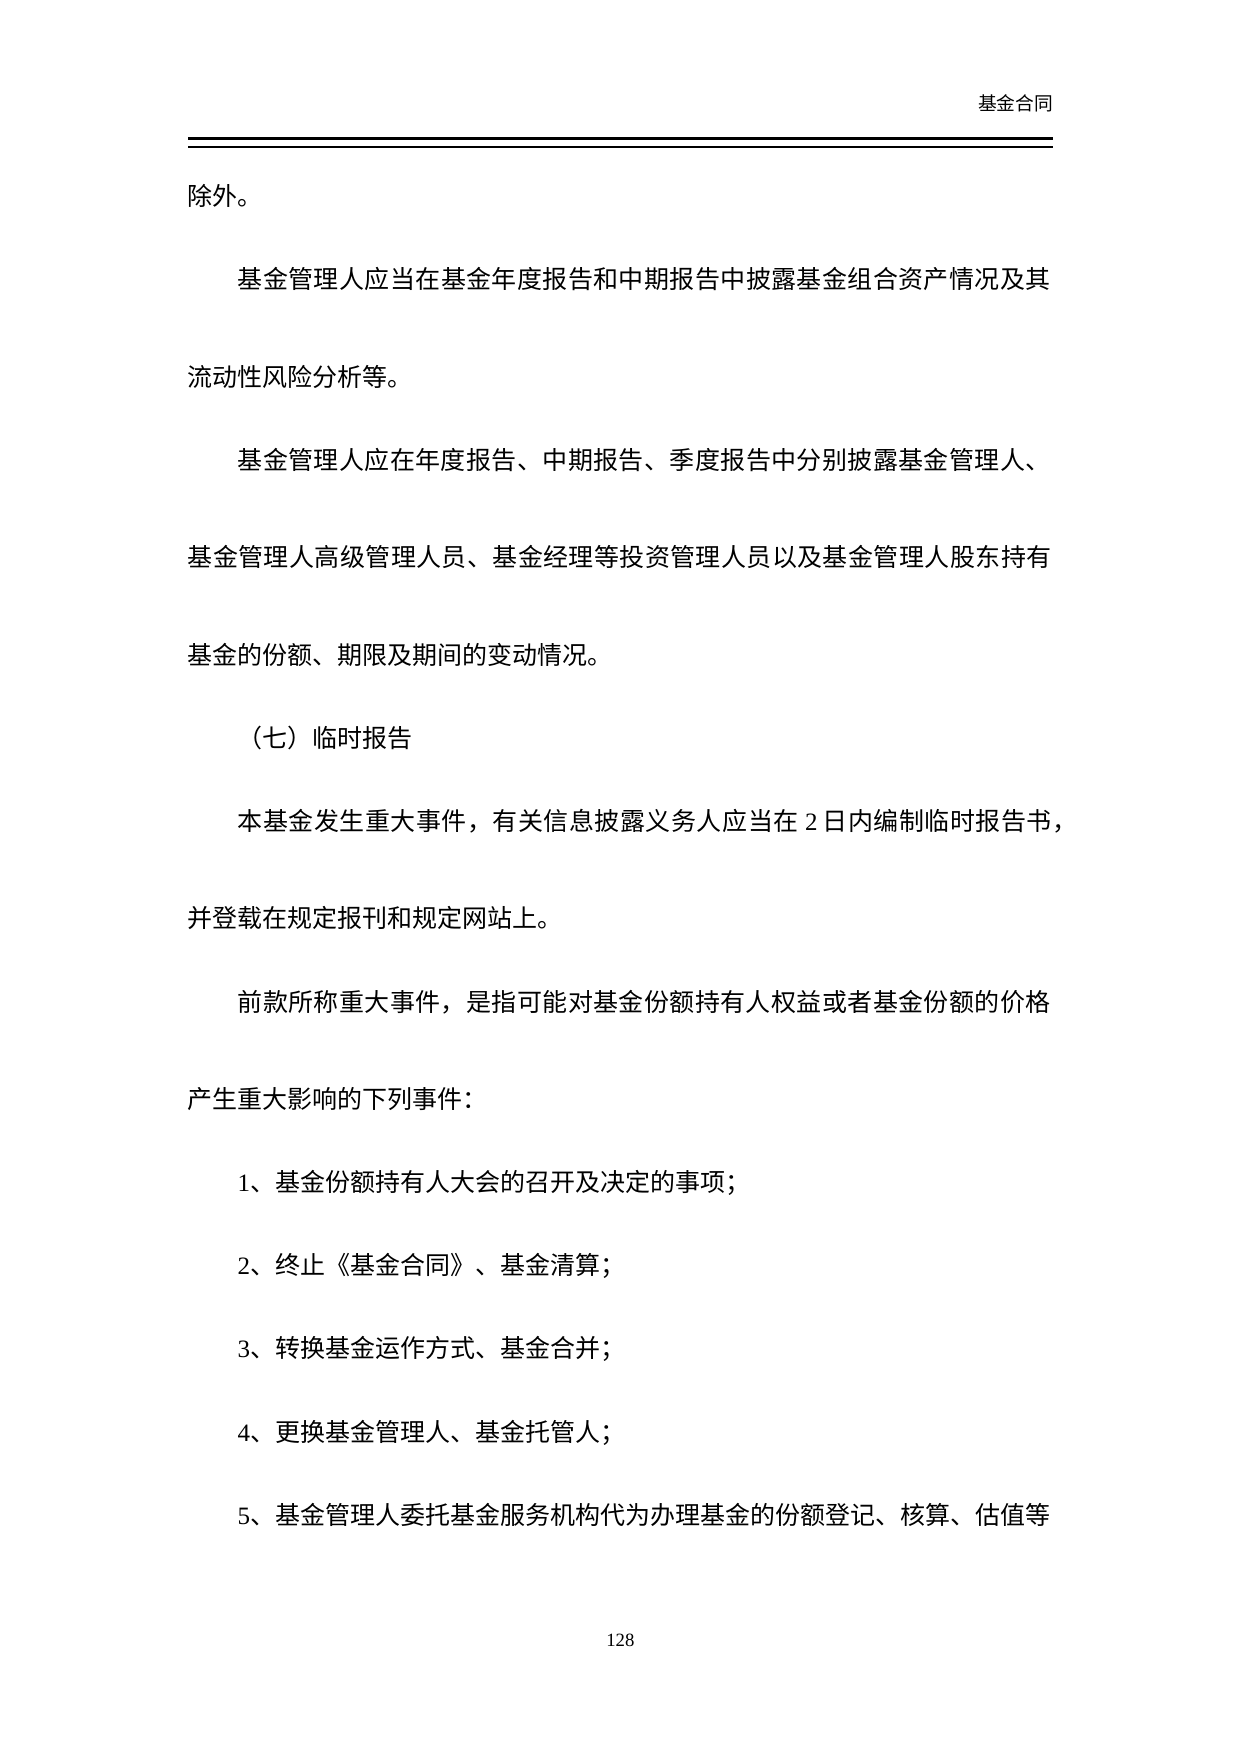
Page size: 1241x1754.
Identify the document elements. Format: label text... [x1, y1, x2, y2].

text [187, 1481, 1053, 1546]
text 基金管理人应当在基金年度报告和中期报告中披露基金组合资产情况及其流动性风险分析等。 [187, 245, 1053, 408]
text 本基金发生重大事件，有关信息披露义务人应当在2日内编制临时报告书，并登载在规定报刊和规定网站上。 [187, 787, 1053, 949]
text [187, 162, 1053, 227]
text 4、更换基金管理人、基金托管人； [187, 1398, 1053, 1463]
text 3、转换基金运作方式、基金合并； [187, 1314, 1053, 1379]
text （七）临时报告 [187, 704, 1053, 769]
text 2、终止《基金合同》、基金清算； [187, 1231, 1053, 1296]
text 基金管理人应在年度报告、中期报告、季度报告中分别披露基金管理人、基金管理人高级管理人员、基金经理等投资管理人员以及基金管理人股东持有基金的份额、期限及期间的变动情况。 [187, 426, 1053, 686]
text 前款所称重大事件，是指可能对基金份额持有人权益或者基金份额的价格产生重大影响的下列事件： [187, 968, 1053, 1130]
text 1、基金份额持有人大会的召开及决定的事项； [187, 1148, 1053, 1213]
